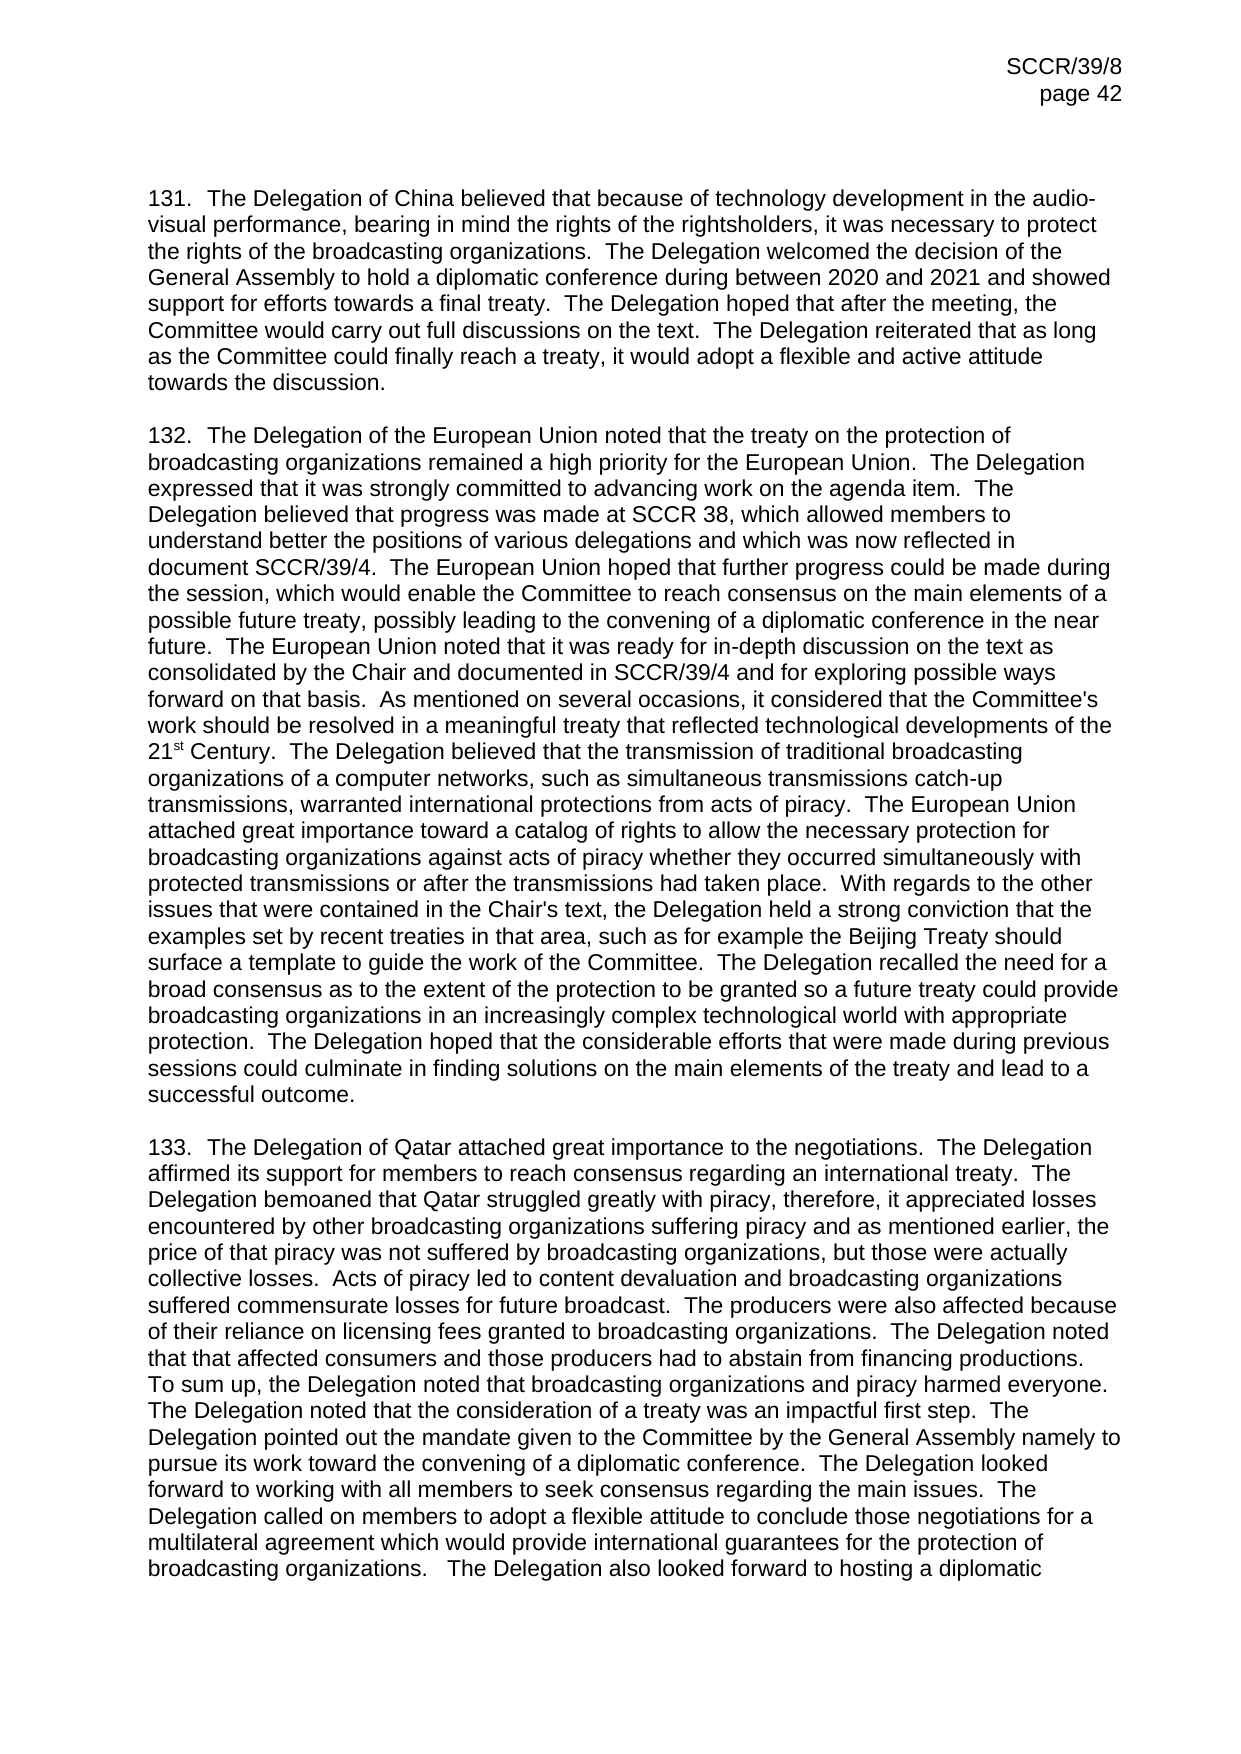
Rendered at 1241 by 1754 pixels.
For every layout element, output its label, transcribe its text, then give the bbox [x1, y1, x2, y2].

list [148, 1134, 1122, 1582]
list The Delegation of the European Union noted that the treaty on the protection of broadcasting organizations remained a high priority for the European Union. The Delegation expressed that it was strongly committed to advancing work on the agenda item. The Delegation believed that progress was made at SCCR 38, which allowed members to understand better the positions of various delegations and which was now reflected in document SCCR/39/4. The European Union hoped that further progress could be made during the session, which would enable the Committee to reach consensus on the main elements of a possible future treaty, possibly leading to the convening of a diplomatic conference in the near future. The European Union noted that it was ready for in-depth discussion on the text as consolidated by the Chair and documented in SCCR/39/4 and for exploring possible ways forward on that basis. As mentioned on several occasions, it considered that the Committee's work should be resolved in a meaningful treaty that reflected technological developments of the 21st Century. The Delegation believed that the transmission of traditional broadcasting organizations of a computer networks, such as simultaneous transmissions catch-up transmissions, warranted international protections from acts of piracy. The European Union attached great importance toward a catalog of rights to allow the necessary protection for broadcasting organizations against acts of piracy whether they occurred simultaneously with protected transmissions or after the transmissions had taken place. With regards to the other issues that were contained in the Chair's text, the Delegation held a strong conviction that the examples set by recent treaties in that area, such as for example the Beijing Treaty should surface a template to guide the work of the Committee. The Delegation recalled the need for a broad consensus as to the extent of the protection to be granted so a future treaty could provide broadcasting organizations in an increasingly complex technological world with appropriate protection. The Delegation hoped that the considerable efforts that were made during previous sessions could culminate in finding solutions on the main elements of the treaty and lead to a successful outcome. [148, 422, 1122, 1107]
list The Delegation of China believed that because of technology development in the audio-visual performance, bearing in mind the rights of the rightsholders, it was necessary to protect the rights of the broadcasting organizations. The Delegation welcomed the decision of the General Assembly to hold a diplomatic conference during between 2020 and 2021 and showed support for efforts towards a final treaty. The Delegation hoped that after the meeting, the Committee would carry out full discussions on the text. The Delegation reiterated that as long as the Committee could finally reach a treaty, it would adopt a flexible and active attitude towards the discussion. [148, 185, 1122, 396]
